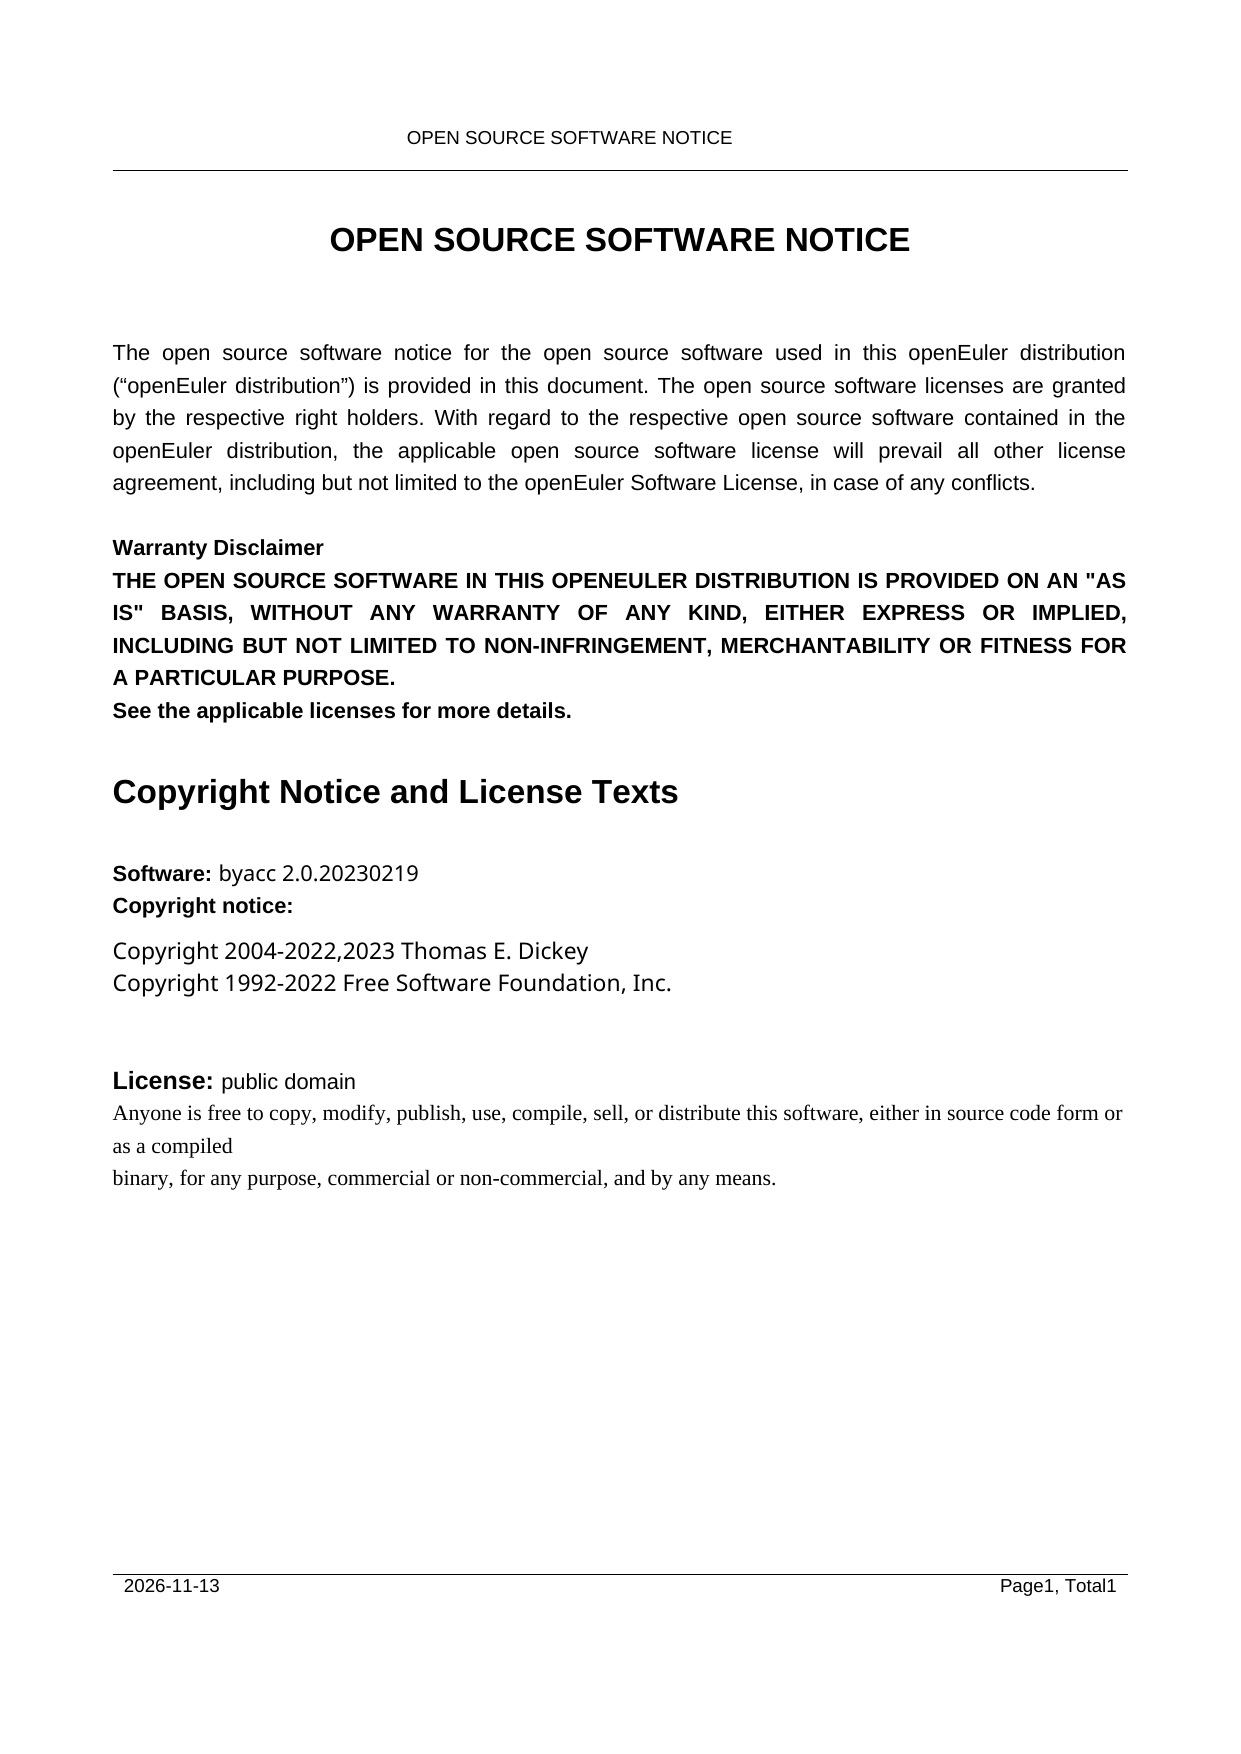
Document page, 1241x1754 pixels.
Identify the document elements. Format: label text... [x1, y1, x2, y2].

text OPEN SOURCE SOFTWARE NOTICE [112, 206, 1128, 271]
text Copyright notice: [112, 889, 1128, 921]
title Software: byacc 2.0.20230219 [112, 856, 1128, 889]
text The open source software notice for the open source software used in this openEuler distribution (“openEuler distribution”) is provided in this document. The open source software licenses are granted by the respective right holders. With regard to the respective open source software contained in the openEuler distribution, the applicable open source software license will prevail all other license agreement, including but not limited to the openEuler Software License, in case of any conflicts. [112, 336, 1128, 499]
text Copyright 1992-2022 Free Software Foundation, Inc. [112, 966, 1128, 999]
text Copyright Notice and License Texts [112, 759, 1128, 824]
text Anyone is free to copy, modify, publish, use, compile, sell, or distribute this software, either in source code form or as a compiled binary, for any purpose, commercial or non-commercial, and by any means. [112, 1096, 1128, 1194]
text THE OPEN SOURCE SOFTWARE IN THIS OPENEULER DISTRIBUTION IS PROVIDED ON AN "AS IS" BASIS, WITHOUT ANY WARRANTY OF ANY KIND, EITHER EXPRESS OR IMPLIED, INCLUDING BUT NOT LIMITED TO NON-INFRINGEMENT, MERCHANTABILITY OR FITNESS FOR A PARTICULAR PURPOSE. See the applicable licenses for more details. [112, 564, 1128, 726]
text Warranty Disclaimer [112, 531, 1128, 564]
text Copyright 2004-2022,2023 Thomas E. Dickey [112, 934, 1128, 966]
text License: public domain [112, 1064, 1128, 1096]
